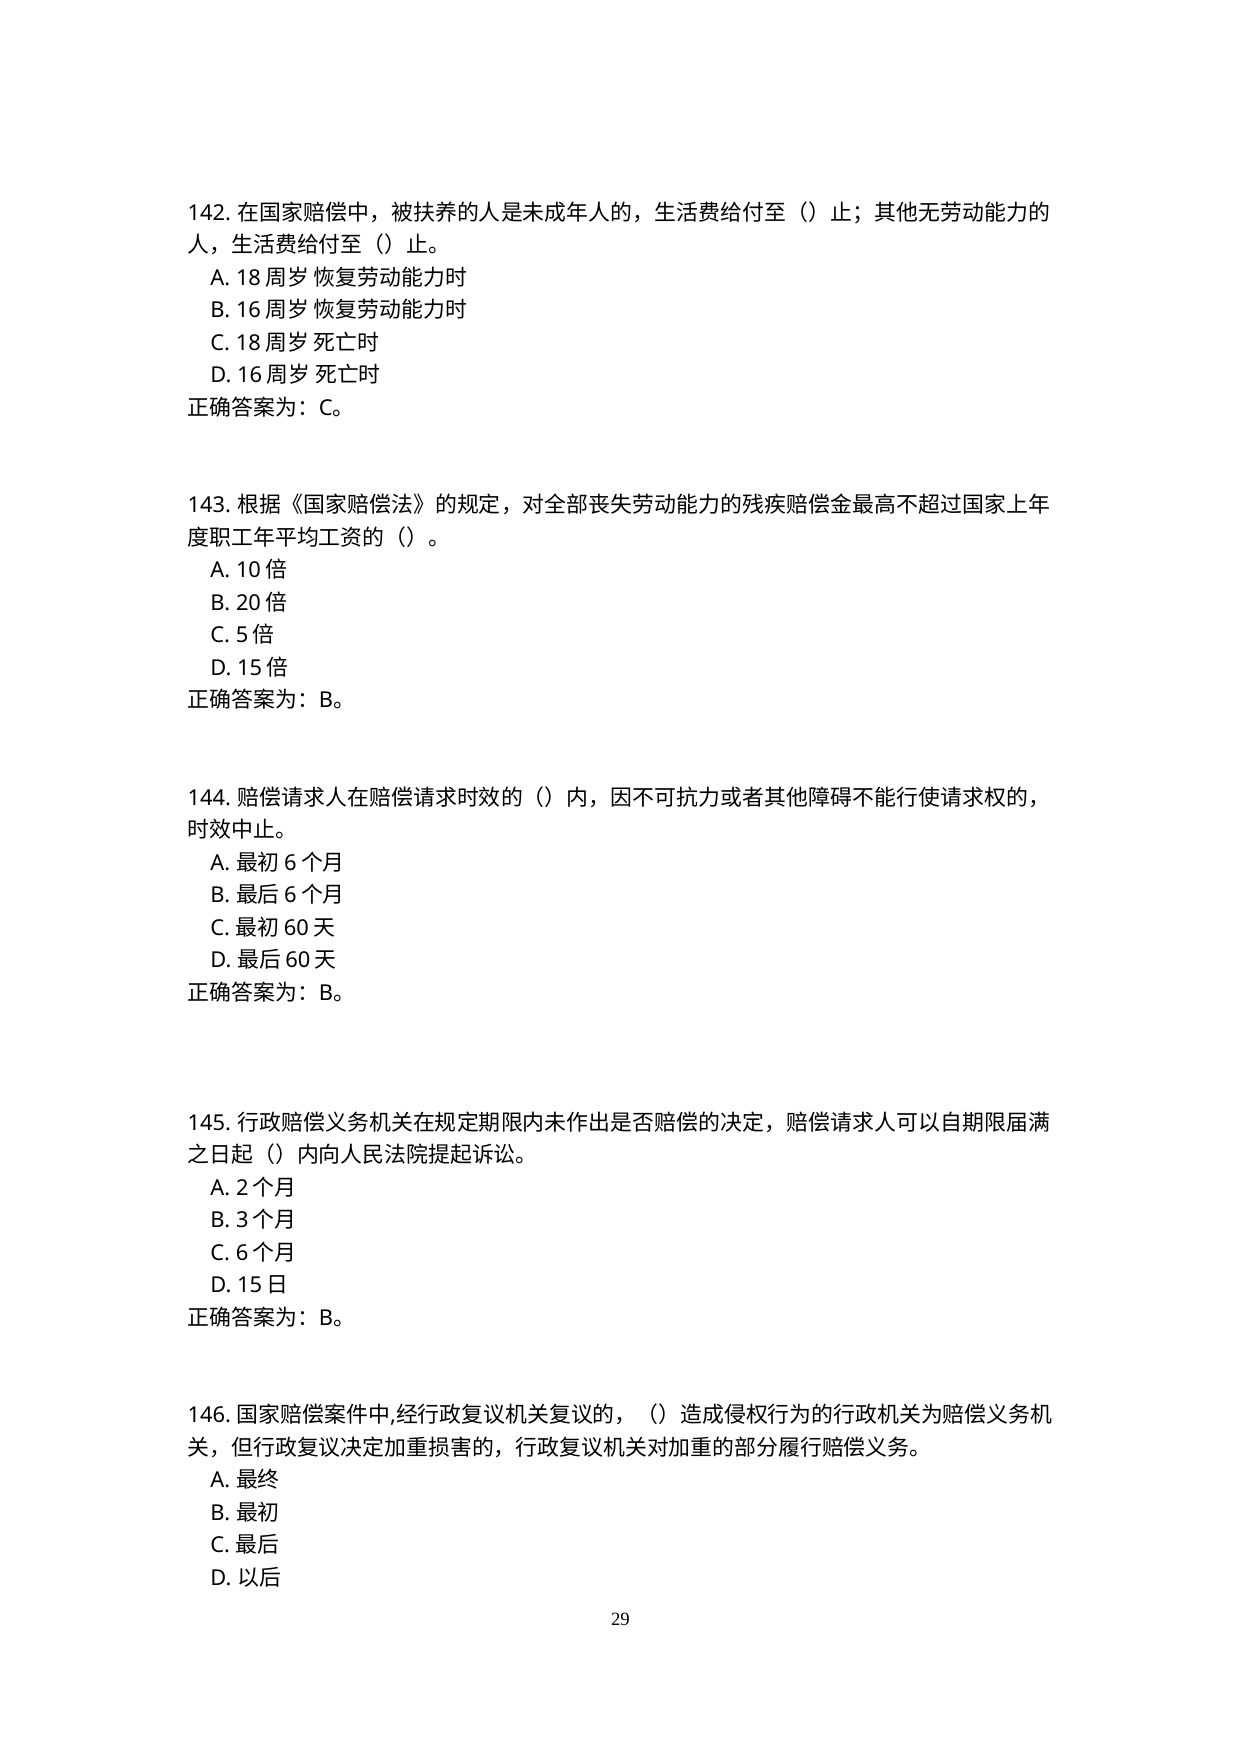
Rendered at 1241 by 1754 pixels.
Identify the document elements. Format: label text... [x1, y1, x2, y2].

text 正确答案为：B。 [187, 682, 1053, 714]
text D. 最后60天 [187, 942, 1053, 974]
text B. 20倍 [187, 584, 1053, 617]
text 143. 根据《国家赔偿法》的规定，对全部丧失劳动能力的残疾赔偿金最高不超过国家上年度职工年平均工资的（）。 [187, 487, 1053, 552]
text D. 15日 [187, 1267, 1053, 1299]
text D. 15倍 [187, 649, 1053, 682]
text B. 最初 [187, 1494, 1053, 1527]
text 正确答案为：C。 [187, 389, 1053, 422]
text C. 6个月 [187, 1234, 1053, 1267]
text A. 最初6个月 [187, 844, 1053, 877]
text C. 最初60天 [187, 909, 1053, 942]
text 正确答案为：B。 [187, 1299, 1053, 1332]
text 144. 赔偿请求人在赔偿请求时效的（）内，因不可抗力或者其他障碍不能行使请求权的，时效中止。 [187, 779, 1053, 844]
text C. 最后 [187, 1527, 1053, 1559]
text A. 18周岁 恢复劳动能力时 [187, 259, 1053, 292]
text B. 3个月 [187, 1202, 1053, 1234]
text C. 5倍 [187, 617, 1053, 649]
text 145. 行政赔偿义务机关在规定期限内未作出是否赔偿的决定，赔偿请求人可以自期限届满之日起（）内向人民法院提起诉讼。 [187, 1104, 1053, 1169]
text B. 最后6个月 [187, 877, 1053, 909]
text D. 16周岁 死亡时 [187, 357, 1053, 389]
text A. 2个月 [187, 1169, 1053, 1202]
text 146. 国家赔偿案件中,经行政复议机关复议的，（）造成侵权行为的行政机关为赔偿义务机关，但行政复议决定加重损害的，行政复议机关对加重的部分履行赔偿义务。 [187, 1397, 1053, 1462]
text A. 最终 [187, 1462, 1053, 1494]
text B. 16周岁 恢复劳动能力时 [187, 292, 1053, 324]
text 142. 在国家赔偿中，被扶养的人是未成年人的，生活费给付至（）止；其他无劳动能力的人，生活费给付至（）止。 [187, 194, 1053, 259]
text D. 以后 [187, 1559, 1053, 1592]
text C. 18周岁 死亡时 [187, 324, 1053, 357]
text A. 10倍 [187, 552, 1053, 584]
text 正确答案为：B。 [187, 974, 1053, 1007]
